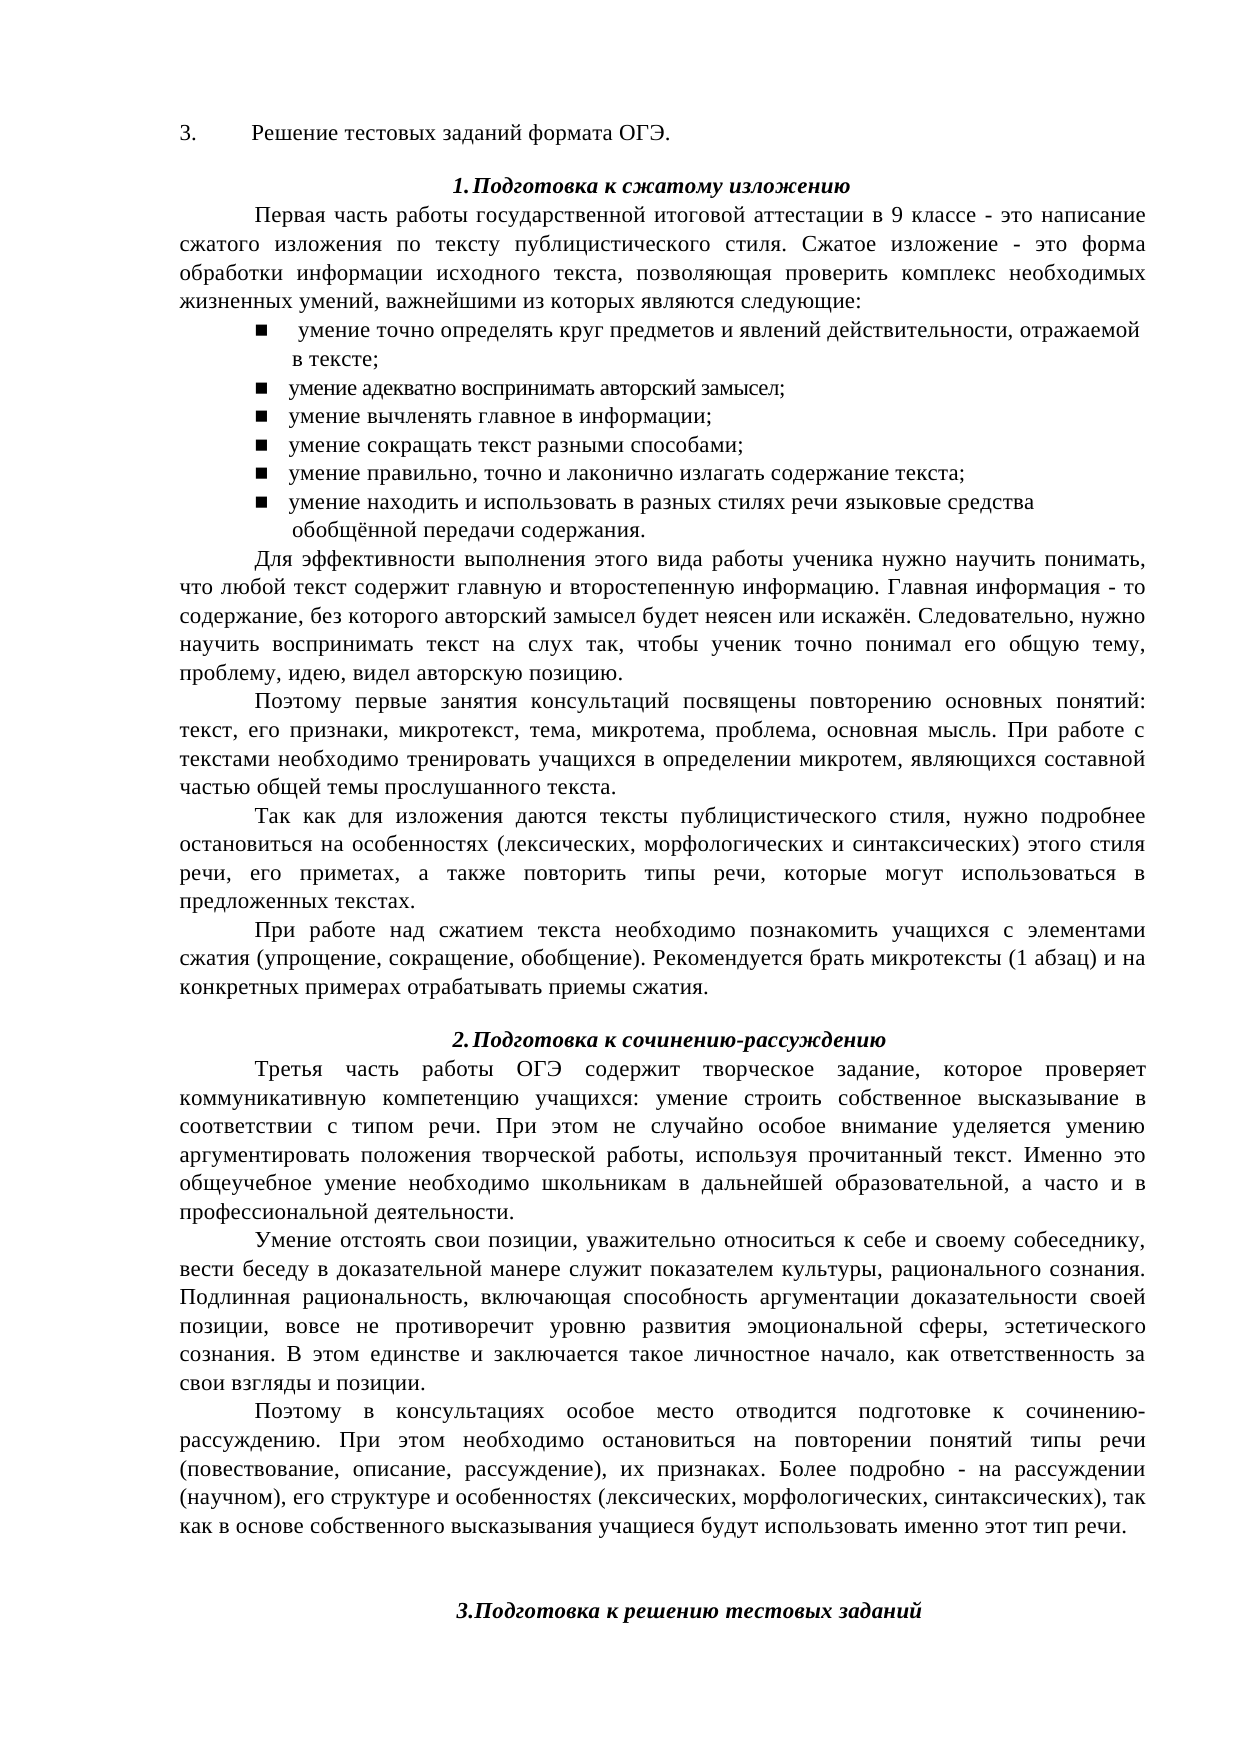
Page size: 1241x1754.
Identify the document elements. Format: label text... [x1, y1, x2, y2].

text Поэтому первые занятия консультаций посвящены повторению основных понятий: текст, его признаки, микротекст, тема, микротема, проблема, основная мысль. При работе с текстами необходимо тренировать учащихся в определении микротем, являющихся составной частью общей темы прослушанного текста. [179, 686, 1147, 800]
list умение точно определять круг предметов и явлений действительности, отражаемой в тексте; [254, 315, 1147, 372]
text Первая часть работы государственной итоговой аттестации в 9 классе - это написание сжатого изложения по тексту публицистического стиля. Сжатое изложение - это форма обработки информации исходного текста, позволяющая проверить комплекс необходимых жизненных умений, важнейшими из которых являются следующие: [179, 200, 1147, 315]
text 3.Подготовка к решению тестовых заданий [456, 1596, 1152, 1625]
text При работе над сжатием текста необходимо познакомить учащихся с элементами сжатия (упрощение, сокращение, обобщение). Рекомендуется брать микротексты (1 абзац) и на конкретных примерах отрабатывать приемы сжатия. [179, 914, 1147, 1000]
list умение вычленять главное в информации; [179, 401, 1152, 429]
text Умение отстоять свои позиции, уважительно относиться к себе и своему собеседнику, вести беседу в доказательной манере служит показателем культуры, рационального сознания. Подлинная рациональность, включающая способность аргументации доказательности своей позиции, вовсе не противоречит уровню развития эмоциональной сферы, эстетического сознания. В этом единстве и заключается такое личностное начало, как ответственность за свои взгляды и позиции. [179, 1225, 1147, 1396]
text Так как для изложения даются тексты публицистического стиля, нужно подробнее остановиться на особенностях (лексических, морфологических и синтаксических) этого стиля речи, его приметах, а также повторить типы речи, которые могут использоваться в предложенных текстах. [179, 800, 1147, 914]
list умение правильно, точно и лаконично излагать содержание текста; [179, 458, 1152, 486]
list умение находить и использовать в разных стилях речи языковые средства [179, 486, 1152, 515]
text обобщённой передачи содержания. [292, 515, 1152, 543]
list Подготовка к сочинению-рассуждению [452, 1025, 1152, 1054]
text Поэтому в консультациях особое место отводится подготовке к сочинению- рассуждению. При этом необходимо остановиться на повторении понятий типы речи (повествование, описание, рассуждение), их признаках. Более подробно - на рассуждении (научном), его структуре и особенностях (лексических, морфологических, синтаксических), так как в основе собственного высказывания учащиеся будут использовать именно этот тип речи. [179, 1396, 1147, 1539]
list Решение тестовых заданий формата ОГЭ. [179, 118, 1152, 146]
list Подготовка к сжатому изложению [452, 171, 1152, 200]
text Третья часть работы ОГЭ содержит творческое задание, которое проверяет коммуникативную компетенцию учащихся: умение строить собственное высказывание в соответствии с типом речи. При этом не случайно особое внимание уделяется умению аргументировать положения творческой работы, используя прочитанный текст. Именно это общеучебное умение необходимо школьникам в дальнейшей образовательной, а часто и в профессиональной деятельности. [179, 1054, 1147, 1225]
list умение сокращать текст разными способами; [179, 429, 1152, 458]
text Для эффективности выполнения этого вида работы ученика нужно научить понимать, что любой текст содержит главную и второстепенную информацию. Главная информация - то содержание, без которого авторский замысел будет неясен или искажён. Следовательно, нужно научить воспринимать текст на слух так, чтобы ученик точно понимал его общую тему, проблему, идею, видел авторскую позицию. [179, 543, 1147, 686]
list умение адекватно воспринимать авторский замысел; [179, 372, 1152, 401]
